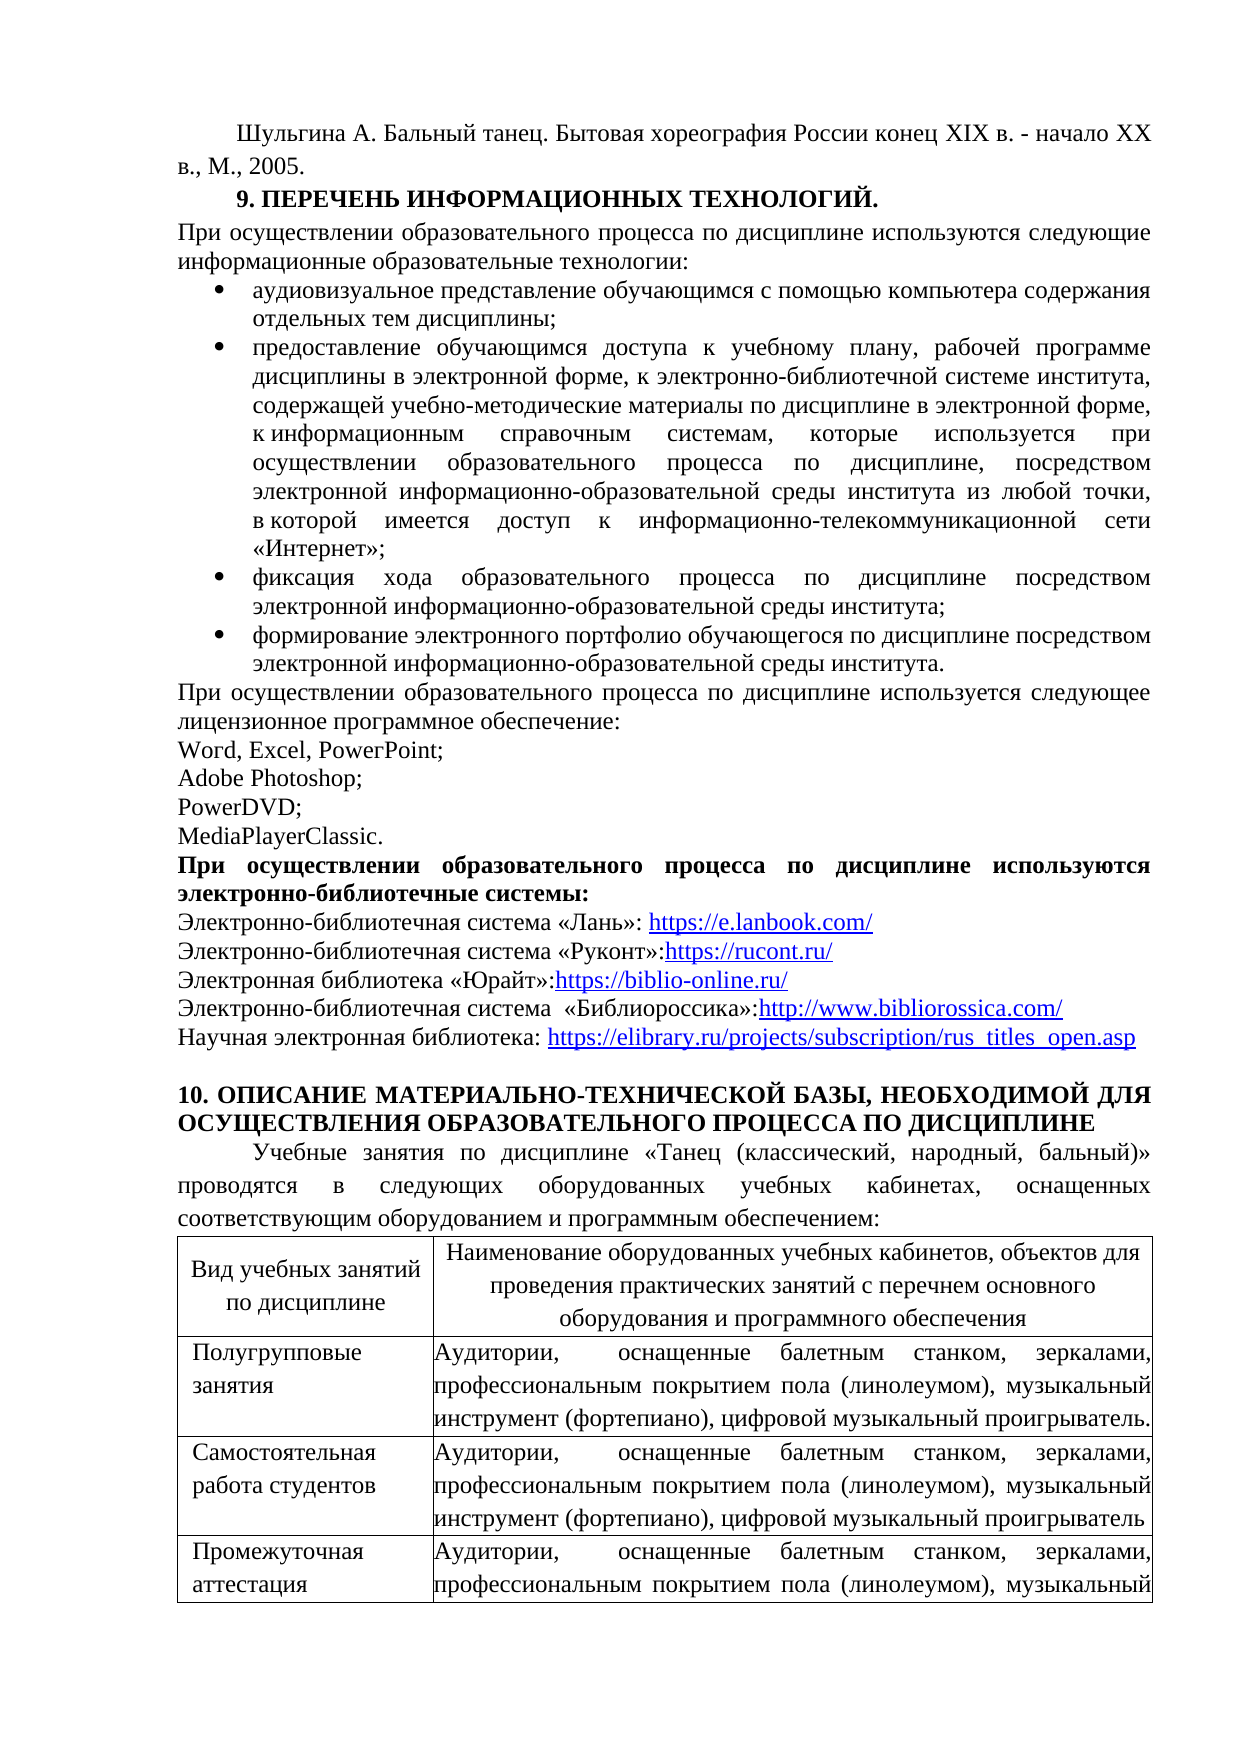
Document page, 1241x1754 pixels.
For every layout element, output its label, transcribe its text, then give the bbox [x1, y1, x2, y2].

text Электронно-библиотечная система «Библиороссика»:http://www.bibliorossica.com/ [177, 993, 1152, 1022]
text Электронная библиотека «Юрайт»:https://biblio-online.ru/ [177, 965, 1152, 993]
text 10. ОПИСАНИЕ МАТЕРИАЛЬНО-ТЕХНИЧЕСКОЙ БАЗЫ, НЕОБХОДИМОЙ ДЛЯ ОСУЩЕСТВЛЕНИЯ ОБРАЗОВАТЕЛЬНОГО ПРОЦЕССА ПО ДИСЦИПЛИНЕ [177, 1080, 1152, 1137]
text Wогd, Ехсеl, PowегРоint; [177, 735, 1152, 763]
text При осуществлении образовательного процесса по дисциплине используются следующие информационные образовательные технологии: [177, 217, 1152, 275]
table_cell Самостоятельная работа студентов [178, 1437, 433, 1535]
text При осуществлении образовательного процесса по дисциплине используется следующее лицензионное программное обеспечение: [177, 677, 1152, 735]
table_cell Аудитории, оснащенные балетным станком, зеркалами, профессиональным покрытием пола (линолеумом), музыкальный инструмент (фортепиано), цифровой музыкальный проигрыватель. [434, 1337, 1152, 1436]
text 9. ПЕРЕЧЕНЬ ИНФОРМАЦИОННЫХ ТЕХНОЛОГИЙ. [177, 184, 1152, 213]
list формирование электронного портфолио обучающегося по дисциплине посредством электронной информационно-образовательной среды института. [215, 620, 1152, 677]
text Электронно-библиотечная система «Лань»: https://e.lanbook.com/ [177, 907, 1152, 936]
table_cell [434, 1536, 1152, 1602]
text Шульгина А. Бальный танец. Бытовая хореография России конец XIX в. - начало XX в., М., 2005. [177, 118, 1152, 180]
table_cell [178, 1536, 433, 1602]
text При осуществлении образовательного процесса по дисциплине используются электронно-библиотечные системы: [177, 850, 1152, 907]
list аудиовизуальное представление обучающимся с помощью компьютера содержания отдельных тем дисциплины; [215, 275, 1152, 332]
table_header Вид учебных занятий по дисциплине [178, 1237, 433, 1336]
list предоставление обучающимся доступа к учебному плану, рабочей программе дисциплины в электронной форме, к электронно-библиотечной системе института, содержащей учебно-методические материалы по дисциплине в электронной форме, к информационным справочным системам, которые используется при осуществлении образовательного процесса по дисциплине, посредством электронной информационно-образовательной среды института из любой точки, в которой имеется доступ к информационно-телекоммуникационной сети «Интернет»; [215, 332, 1152, 562]
text Adobe Photoshop; [177, 763, 1152, 792]
text PowerDVD; [177, 792, 1152, 821]
text Электронно-библиотечная система «Руконт»:https://rucont.ru/ [177, 936, 1152, 965]
text Учебные занятия по дисциплине «Танец (классический, народный, бальный)» проводятся в следующих оборудованных учебных кабинетах, оснащенных соответствующим оборудованием и программным обеспечением: [177, 1137, 1152, 1232]
text Научная электронная библиотека: https://elibrary.ru/projects/subscription/rus_titles_open.asp [177, 1022, 1152, 1051]
table_cell Полугрупповые занятия [178, 1337, 433, 1436]
list фиксация хода образовательного процесса по дисциплине посредством электронной информационно-образовательной среды института; [215, 562, 1152, 620]
table_header Наименование оборудованных учебных кабинетов, объектов для проведения практических занятий с перечнем основного оборудования и программного обеспечения [434, 1237, 1152, 1336]
text MediaPlayerClassic. [177, 821, 1152, 850]
